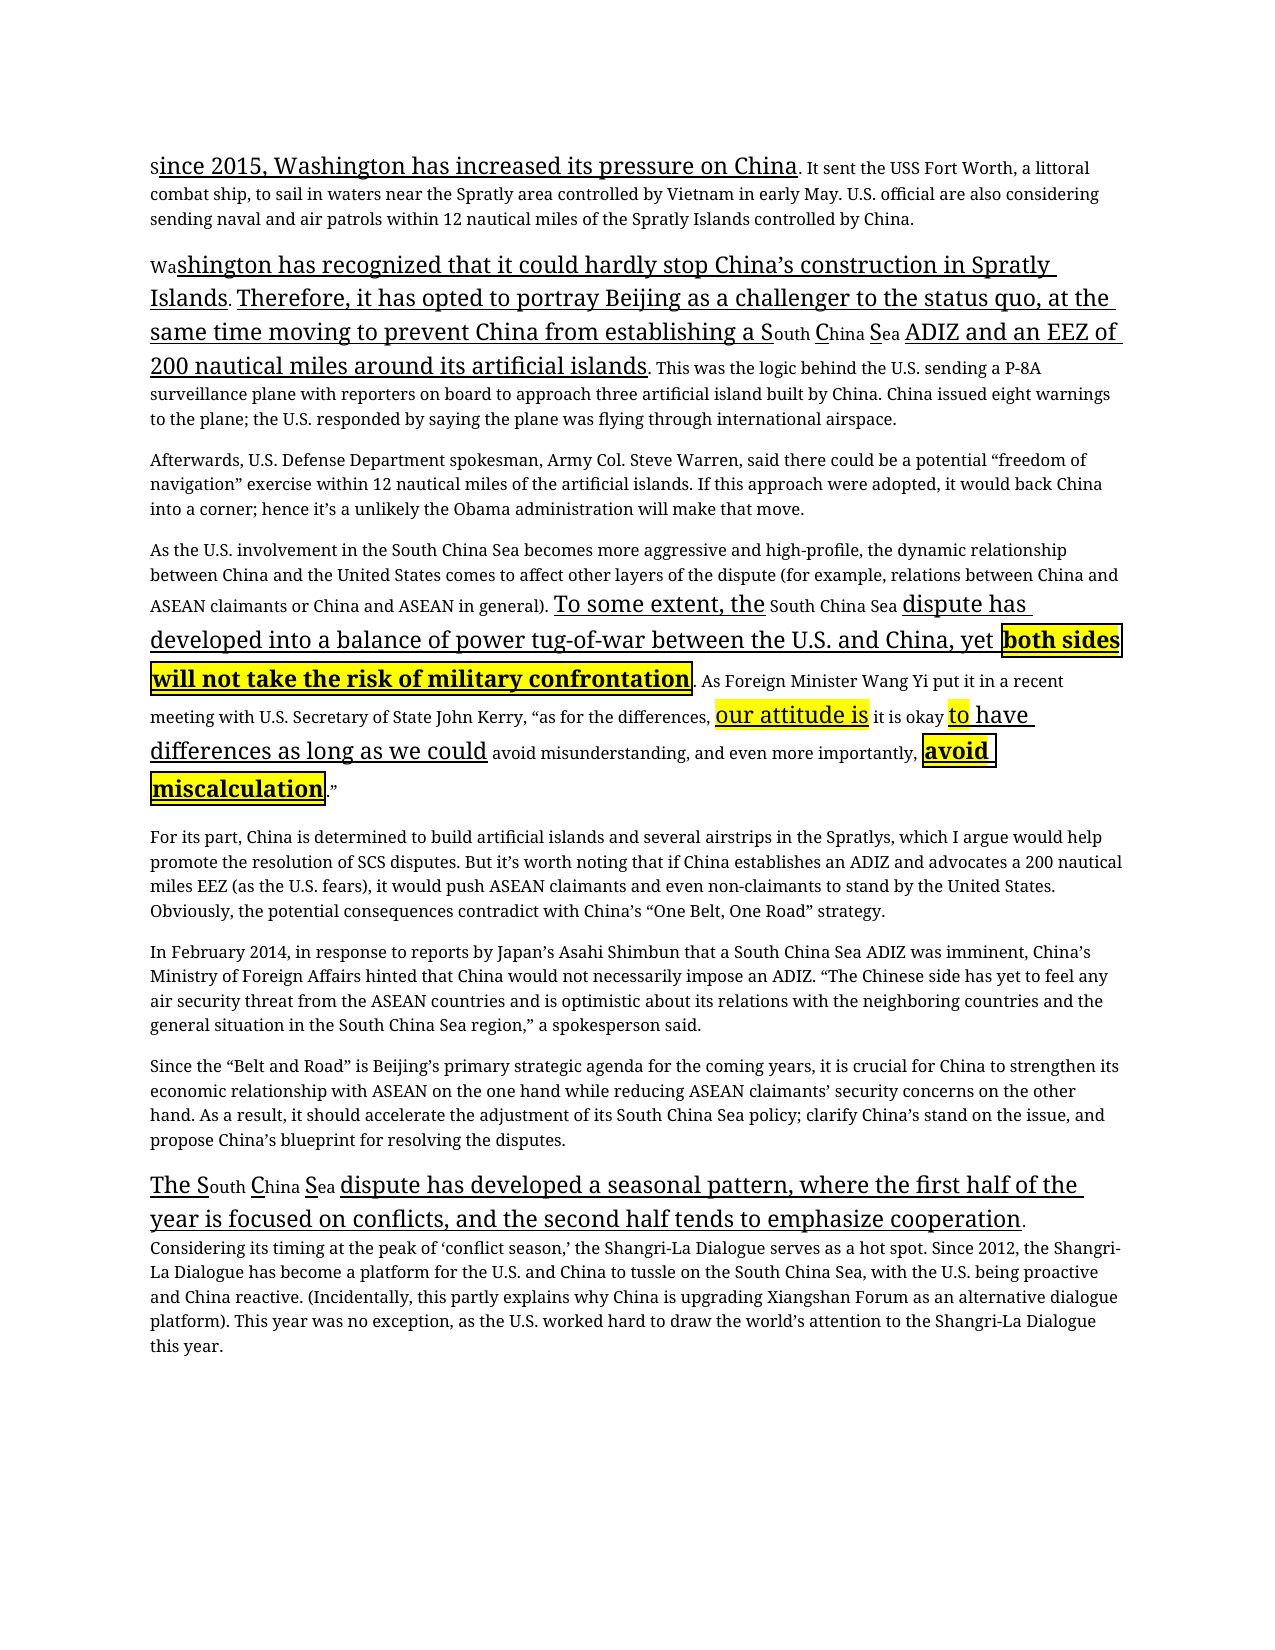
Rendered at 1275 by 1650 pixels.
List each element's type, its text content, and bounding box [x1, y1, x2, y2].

text The South China Sea dispute has developed a seasonal pattern, where the first half of the year is focused on conflicts, and the second half tends to emphasize cooperation. Considering its timing at the peak of ‘conflict season,’ the Shangri-La Dialogue serves as a hot spot. Since 2012, the Shangri-La Dialogue has become a platform for the U.S. and China to tussle on the South China Sea, with the U.S. being proactive and China reactive. (Incidentally, this partly explains why China is upgrading Xiangshan Forum as an alternative dialogue platform). This year was no exception, as the U.S. worked hard to draw the world’s attention to the Shangri-La Dialogue this year. [150, 1169, 1125, 1357]
text For its part, China is determined to build artificial islands and several airstrips in the Spratlys, which I argue would help promote the resolution of SCS disputes. But it’s worth noting that if China establishes an ADIZ and advocates a 200 nautical miles EEZ (as the U.S. fears), it would push ASEAN claimants and even non-claimants to stand by the United States. Obviously, the potential consequences contradict with China’s “One Belt, One Road” strategy. [150, 826, 1125, 922]
text In February 2014, in response to reports by Japan’s Asahi Shimbun that a South China Sea ADIZ was imminent, China’s Ministry of Foreign Affairs hinted that China would not necessarily impose an ADIZ. “The Chinese side has yet to feel any air security threat from the ASEAN countries and is optimistic about its relations with the neighboring countries and the general situation in the South China Sea region,” a spokesperson said. [150, 940, 1125, 1036]
text Afterwards, U.S. Defense Department spokesman, Army Col. Steve Warren, said there could be a potential “freedom of navigation” exercise within 12 nautical miles of the artificial islands. If this approach were adopted, it would back China into a corner; hence it’s a unlikely the Obama administration will make that move. [150, 448, 1125, 520]
text Since 2015, Washington has increased its pressure on China. It sent the USS Fort Worth, a littoral combat ship, to sail in waters near the Spratly area controlled by Vietnam in early May. U.S. official are also considering sending naval and air patrols within 12 nautical miles of the Spratly Islands controlled by China. [150, 150, 1125, 230]
text Since the “Belt and Road” is Beijing’s primary strategic agenda for the coming years, it is crucial for China to strengthen its economic relationship with ASEAN on the one hand while reducing ASEAN claimants’ security concerns on the other hand. As a result, it should accelerate the adjustment of its South China Sea policy; clarify China’s stand on the issue, and propose China’s blueprint for resolving the disputes. [150, 1055, 1125, 1151]
text As the U.S. involvement in the South China Sea becomes more aggressive and high-profile, the dynamic relationship between China and the United States comes to affect other layers of the dispute (for example, relations between China and ASEAN claimants or China and ASEAN in general). To some extent, the South China Sea dispute has developed into a balance of power tug-of-war between the U.S. and China, yet both sides will not take the risk of military confrontation. As Foreign Minister Wang Yi put it in a recent meeting with U.S. Secretary of State John Kerry, “as for the differences, our attitude is it is okay to have differences as long as we could avoid misunderstanding, and even more importantly, avoid miscalculation.” [150, 539, 1125, 806]
text Washington has recognized that it could hardly stop China’s construction in Spratly Islands. Therefore, it has opted to portray Beijing as a challenger to the status quo, at the same time moving to prevent China from establishing a South China Sea ADIZ and an EEZ of 200 nautical miles around its artificial islands. This was the logic behind the U.S. sending a P-8A surveillance plane with reporters on board to approach three artificial island built by China. China issued eight warnings to the plane; the U.S. responded by saying the plane was flying through international airspace. [150, 249, 1125, 430]
